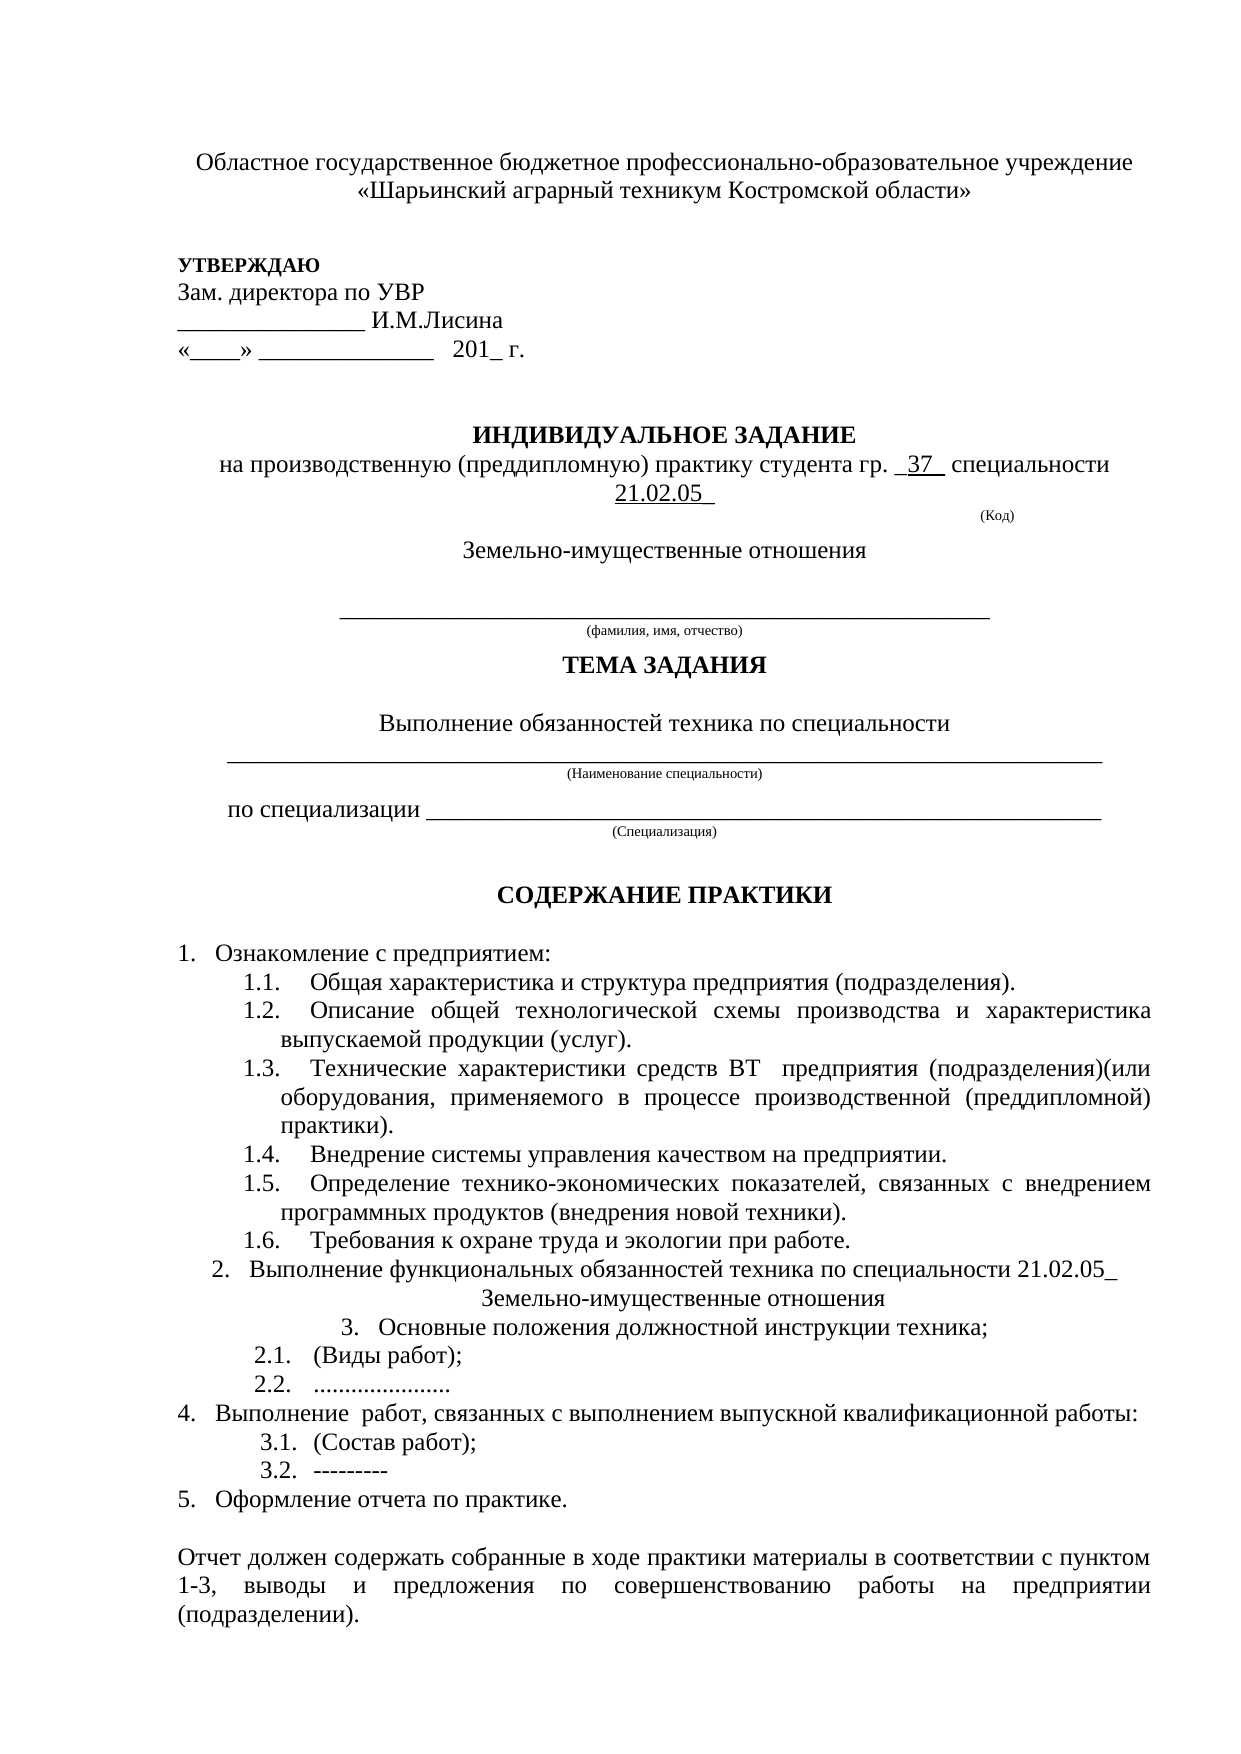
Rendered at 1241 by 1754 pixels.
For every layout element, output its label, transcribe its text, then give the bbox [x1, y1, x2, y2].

text ИНДИВИДУАЛЬНОЕ ЗАДАНИЕ [177, 420, 1152, 449]
text (фамилия, имя, отчество) [177, 622, 1152, 650]
text Отчет должен содержать собранные в ходе практики материалы в соответствии с пунктом 1-3, выводы и предложения по совершенствованию работы на предприятии (подразделении). [177, 1542, 1152, 1628]
text Областное государственное бюджетное профессионально-образовательное учреждение «Шарьинский аграрный техникум Костромской области» [177, 147, 1152, 204]
text (Наименование специальности) [177, 765, 1152, 794]
list Ознакомление с предприятием: [177, 938, 1152, 967]
text на производственную (преддипломную) практику студента гр. _37_ специальности 21.02.05_ [177, 449, 1152, 507]
list Выполнение функциональных обязанностей техника по специальности 21.02.05_ Земельно-имущественные отношения [177, 1254, 1152, 1312]
list Определение технико-экономических показателей, связанных с внедрением программных продуктов (внедрения новой техники). [243, 1168, 1152, 1225]
list Общая характеристика и структура предприятия (подразделения). [243, 967, 1152, 995]
text УТВЕРЖДАЮ [177, 252, 1152, 277]
text Земельно-имущественные отношения [177, 535, 1152, 564]
text Зам. директора по УВР [177, 277, 1152, 305]
list Основные положения должностной инструкции техника; [177, 1312, 1152, 1340]
list Выполнение работ, связанных с выполнением выпускной квалификационной работы: [177, 1398, 1152, 1427]
list Технические характеристики средств ВТ предприятия (подразделения)(или оборудования, применяемого в процессе производственной (преддипломной) практики). [243, 1053, 1152, 1139]
list Внедрение системы управления качеством на предприятии. [243, 1139, 1152, 1168]
list (Состав работ); [260, 1427, 1152, 1455]
list Описание общей технологической схемы производства и характеристика выпускаемой продукции (услуг). [243, 995, 1152, 1053]
text _______________ И.М.Лисина [177, 305, 1152, 334]
text СОДЕРЖАНИЕ ПРАКТИКИ [177, 880, 1152, 909]
text Выполнение обязанностей техника по специальности ______________________________________________________________________ [177, 708, 1152, 765]
text «____» ______________ 201_ г. [177, 334, 1152, 363]
text (Специализация) [177, 823, 1152, 852]
list ...................... [254, 1369, 1152, 1398]
text ТЕМА ЗАДАНИЯ [177, 650, 1152, 679]
text ____________________________________________________ [177, 593, 1152, 622]
list Оформление отчета по практике. [177, 1484, 1152, 1513]
text (Код) [177, 507, 1152, 535]
list (Виды работ); [254, 1340, 1152, 1369]
list --------- [260, 1455, 1152, 1484]
text по специализации ______________________________________________________ [177, 794, 1152, 823]
list Требования к охране труда и экологии при работе. [243, 1225, 1152, 1254]
